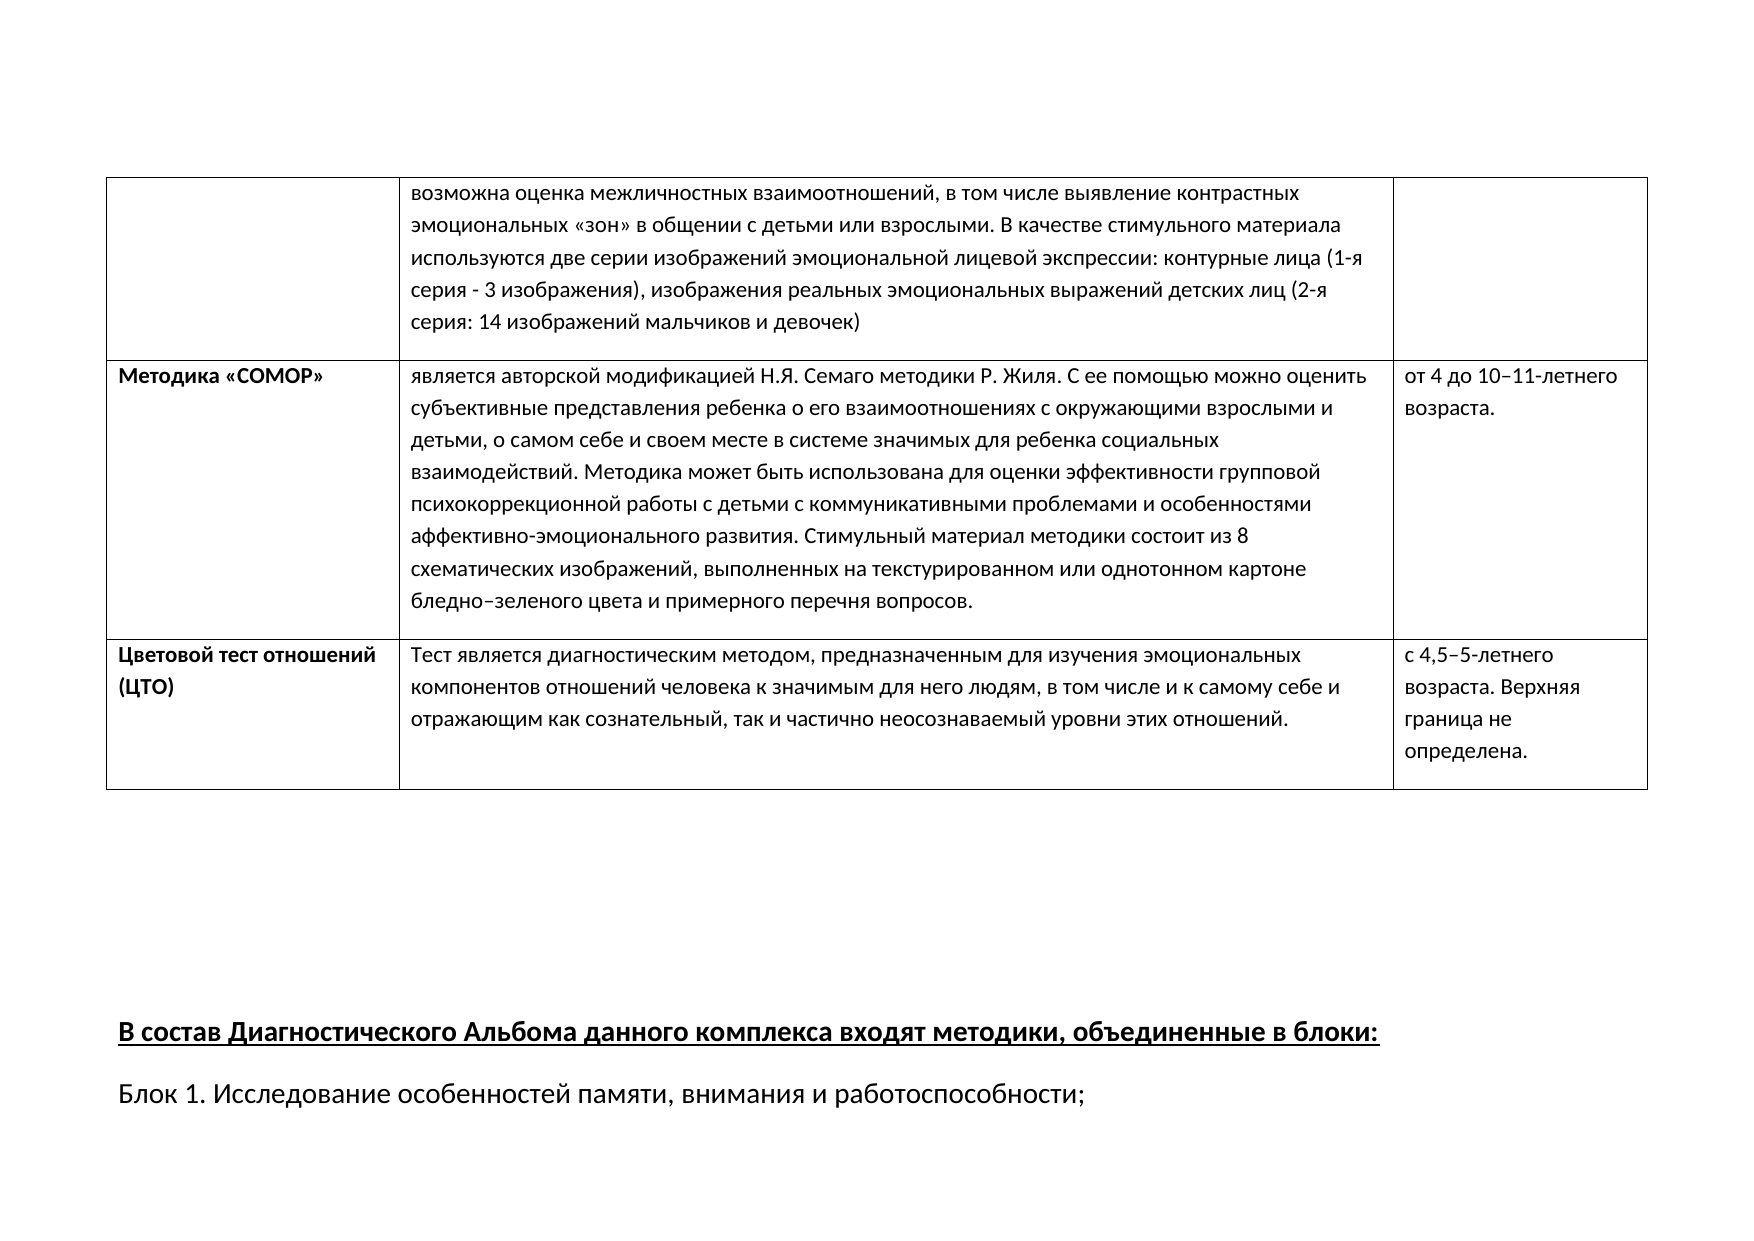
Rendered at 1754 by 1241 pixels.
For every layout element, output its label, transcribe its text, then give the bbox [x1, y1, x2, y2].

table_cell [1394, 178, 1647, 360]
table_cell Тест является диагностическим методом, предназначенным для изучения эмоциональных компонентов отношений человека к значимым для него людям, в том числе и к самому себе и отражающим как сознательный, так и частично неосознаваемый уровни этих отношений. [400, 640, 1393, 789]
table_cell является авторской модификацией Н.Я. Семаго методики Р. Жиля. С ее помощью можно оценить субъективные представления ребенка о его взаимоотношениях с окружающими взрослыми и детьми, о самом себе и своем месте в системе значимых для ребенка социальных взаимодействий. Методика может быть использована для оценки эффективности групповой психокоррекционной работы с детьми с коммуникативными проблемами и особенностями аффективно-эмоционального развития. Стимульный материал методики состоит из 8 схематических изображений, выполненных на текстурированном или однотонном картоне бледно–зеленого цвета и примерного перечня вопросов. [400, 361, 1393, 639]
table_cell Цветовой тест отношений (ЦТО) [107, 640, 399, 789]
table_cell с 4,5–5-летнего возраста. Верхняя граница не определена. [1394, 640, 1647, 789]
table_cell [107, 178, 399, 360]
text В состав Диагностического Альбома данного комплекса входят методики, объединенные в блоки: [118, 1013, 1636, 1049]
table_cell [400, 178, 1393, 360]
text Блок 1. Исследование особенностей памяти, внимания и работоспособности; [118, 1075, 1636, 1111]
table_cell от 4 до 10–11-летнего возраста. [1394, 361, 1647, 639]
table_cell Методика «СОМОР» [107, 361, 399, 639]
